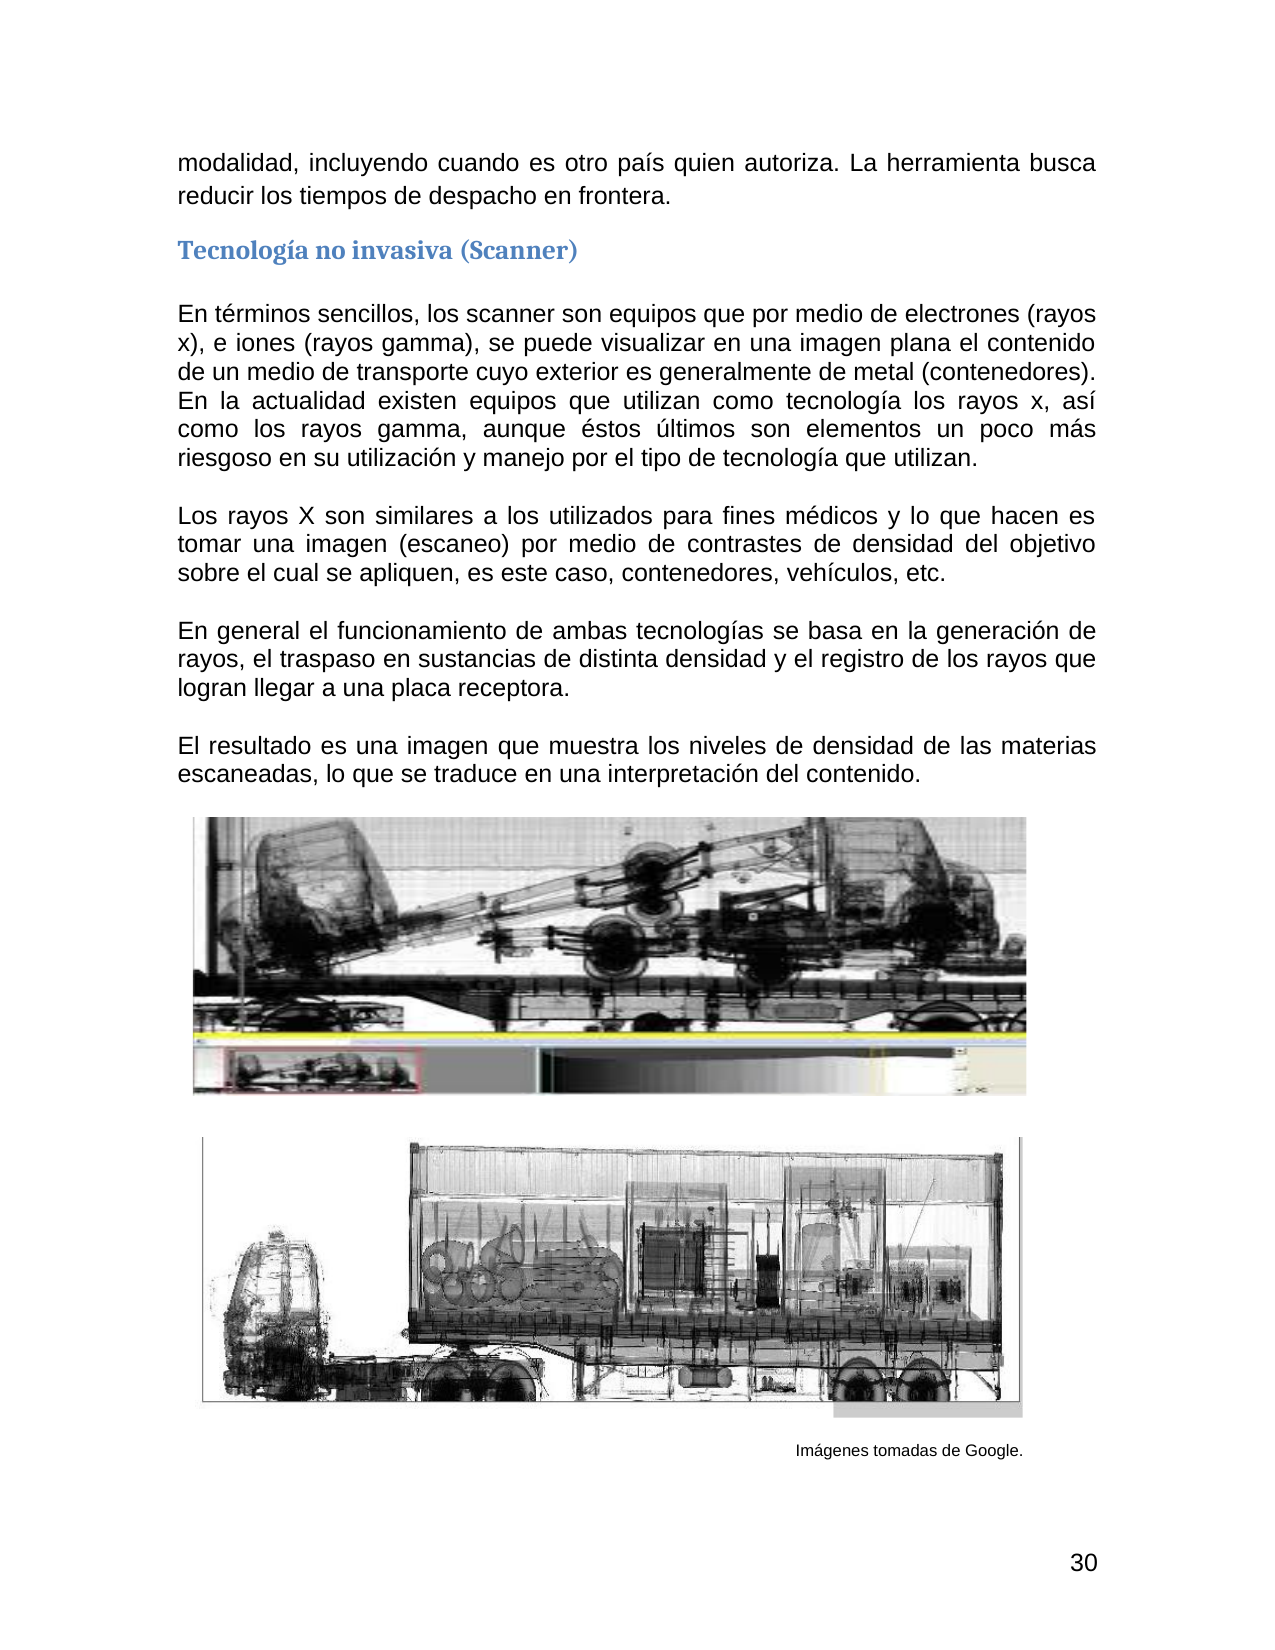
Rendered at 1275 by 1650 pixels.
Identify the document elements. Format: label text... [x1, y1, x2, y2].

text Imágenes tomadas de Google. [693, 1440, 1098, 1459]
subtitle Tecnología no invasiva (Scanner) [177, 235, 1098, 266]
picture [192, 817, 1027, 1096]
picture [179, 1137, 1023, 1432]
text En general el funcionamiento de ambas tecnologías se basa en la generación de rayos, el traspaso en sustancias de distinta densidad y el registro de los rayos que logran llegar a una placa receptora. [177, 616, 1098, 702]
text En términos sencillos, los scanner son equipos que por medio de electrones (rayos x), e iones (rayos gamma), se puede visualizar en una imagen plana el contenido de un medio de transporte cuyo exterior es generalmente de metal (contenedores). En la actualidad existen equipos que utilizan como tecnología los rayos x, así como los rayos gamma, aunque éstos últimos son elementos un poco más riesgoso en su utilización y manejo por el tipo de tecnología que utilizan. [177, 299, 1098, 472]
text Los rayos X son similares a los utilizados para fines médicos y lo que hacen es tomar una imagen (escaneo) por medio de contrastes de densidad del objetivo sobre el cual se apliquen, es este caso, contenedores, vehículos, etc. [177, 501, 1098, 587]
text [177, 148, 1098, 210]
text El resultado es una imagen que muestra los niveles de densidad de las materias escaneadas, lo que se traduce en una interpretación del contenido. [177, 731, 1098, 788]
